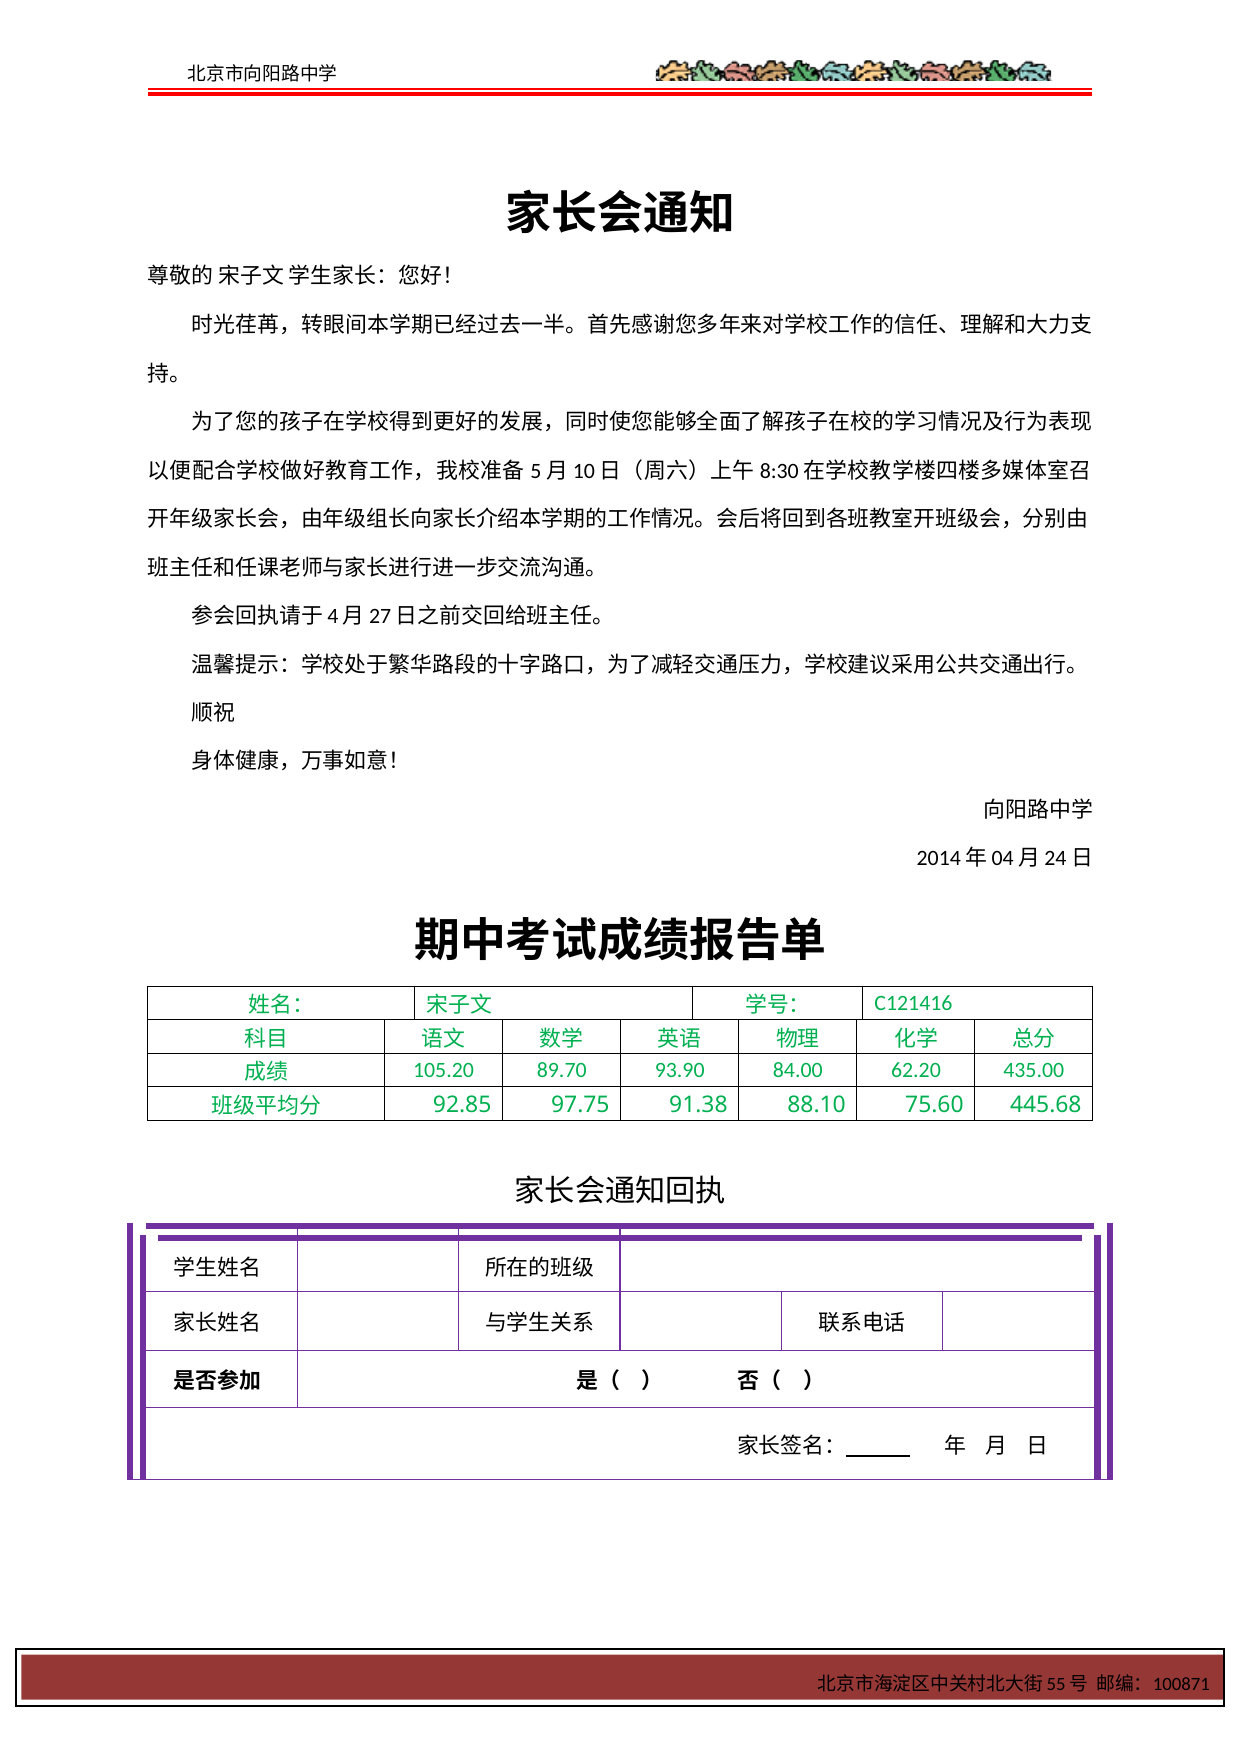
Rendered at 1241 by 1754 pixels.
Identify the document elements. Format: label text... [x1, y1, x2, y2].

table_cell 是否参加 [146, 1351, 297, 1407]
text 期中考试成绩报告单 [148, 888, 1092, 986]
table_cell 成绩 [148, 1054, 384, 1086]
table_header 学号： [693, 987, 862, 1019]
table_cell 62.20 [857, 1054, 974, 1086]
table_cell 与学生关系 [459, 1292, 619, 1350]
table_header 宋子文 [415, 987, 692, 1019]
table_cell 92.85 [385, 1087, 502, 1120]
table_cell 班级平均分 [148, 1087, 384, 1120]
table_cell 物理 [739, 1020, 856, 1053]
table_cell 445.68 [975, 1087, 1092, 1120]
text 尊敬的 宋子文 学生家长：您好！ [148, 258, 1092, 291]
table_header 家长会通知回执 [136, 1153, 1104, 1222]
table_cell 93.90 [621, 1054, 738, 1086]
text 时光荏苒，转眼间本学期已经过去一半。首先感谢您多年来对学校工作的信任、理解和大力支持。 [148, 306, 1092, 388]
text 为了您的孩子在学校得到更好的发展，同时使您能够全面了解孩子在校的学习情况及行为表现，以便配合学校做好教育工作，我校准备5月10日（周六）上午8:30在学校教学楼四楼多媒体室召开年级家长会，由年级组长向家长介绍本学期的工作情况。会后将回到各班教室开班级会，分别由班主任和任课老师与家长进行进一步交流沟通。 [148, 403, 1092, 582]
table_cell 化学 [857, 1020, 974, 1053]
table_cell 89.70 [503, 1054, 620, 1086]
table_cell 435.00 [975, 1054, 1092, 1086]
text 2014年04月24日 [148, 840, 1092, 872]
table_cell 91.38 [621, 1087, 738, 1120]
table_cell 97.75 [503, 1087, 620, 1120]
table_header C121416 [863, 987, 1092, 1019]
picture [655, 60, 1053, 81]
table_cell 家长签名： 年 月 日 [146, 1408, 1094, 1479]
table_header 姓名： [148, 987, 414, 1019]
table_cell [298, 1229, 458, 1235]
table_cell 数学 [503, 1020, 620, 1053]
text 参会回执请于4月27日之前交回给班主任。 [148, 598, 1092, 631]
table_cell 科目 [148, 1020, 384, 1053]
table_cell 家长姓名 [146, 1292, 297, 1350]
table_cell 是（ ） 否（ ） [298, 1351, 1094, 1407]
text 家长会通知 [148, 161, 1092, 258]
table_cell [943, 1292, 1094, 1350]
table_cell [621, 1223, 1104, 1291]
table_cell 105.20 [385, 1054, 502, 1086]
table_cell 语文 [385, 1020, 502, 1053]
table_cell 总分 [975, 1020, 1092, 1053]
table_cell 84.00 [739, 1054, 856, 1086]
text 向阳路中学 [148, 791, 1092, 824]
text 身体健康，万事如意！ [148, 743, 1092, 776]
table_cell 75.60 [857, 1087, 974, 1120]
table_cell [298, 1241, 458, 1291]
table_cell 88.10 [739, 1087, 856, 1120]
table_cell 学生姓名 [136, 1223, 297, 1291]
table_cell 联系电话 [782, 1292, 942, 1350]
table_cell 英语 [621, 1020, 738, 1053]
text 顺祝 [148, 695, 1092, 727]
table_cell [621, 1292, 781, 1350]
table_cell [298, 1292, 458, 1350]
text 温馨提示：学校处于繁华路段的十字路口，为了减轻交通压力，学校建议采用公共交通出行。 [148, 646, 1092, 679]
table_cell 所在的班级 [459, 1241, 619, 1291]
